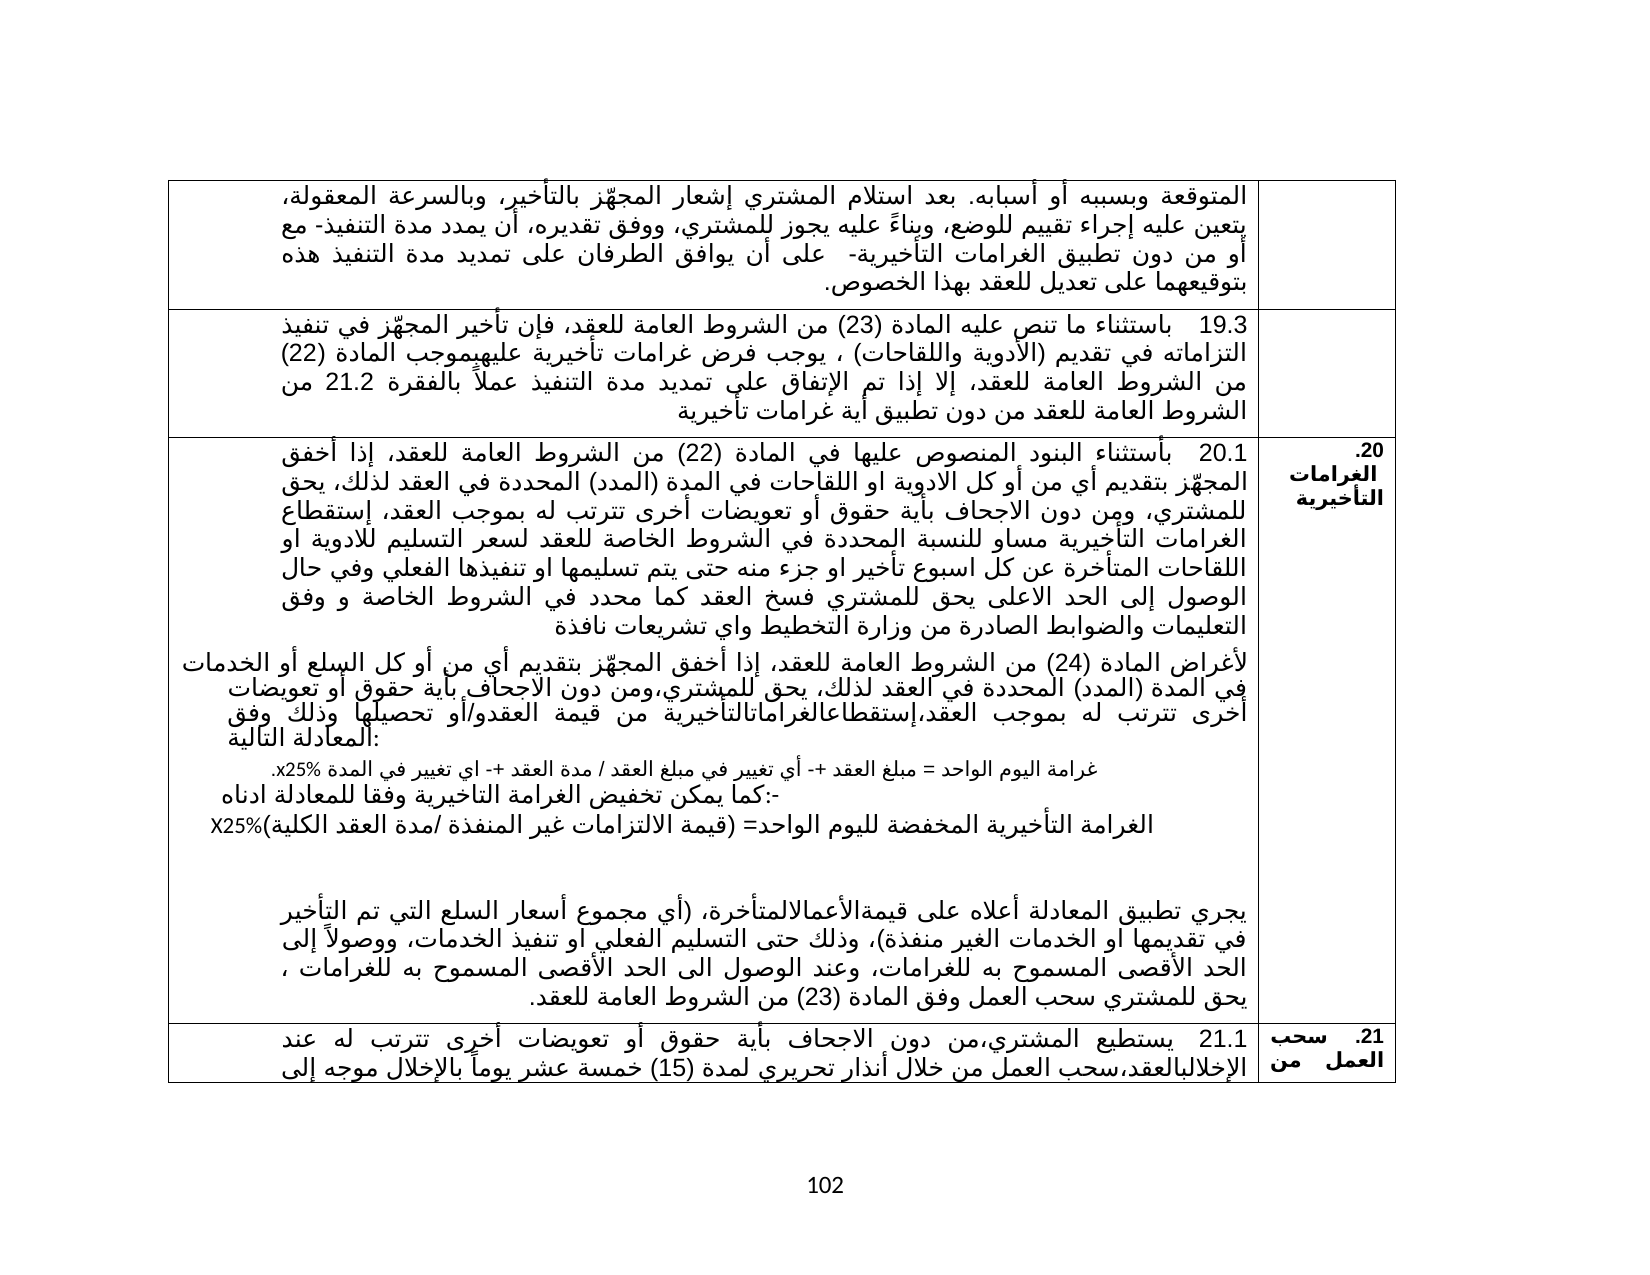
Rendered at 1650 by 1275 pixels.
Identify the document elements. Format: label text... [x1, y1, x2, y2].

table_cell 20. الغرامات التأخيرية [1259, 438, 1395, 1023]
table_cell [1259, 310, 1395, 437]
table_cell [1259, 1024, 1395, 1082]
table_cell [169, 181, 1258, 308]
table_cell [1259, 181, 1395, 308]
table_cell 20.1 بأستثناء البنود المنصوص عليها في المادة (22) من الشروط العامة للعقد، إذا أخفق المجهّز بتقديم أي من أو كل الادوية او اللقاحات في المدة (المدد) المحددة في العقد لذلك، يحق للمشتري، ومن دون الاجحاف بأية حقوق أو تعويضات أخرى تترتب له بموجب العقد، إستقطاع الغرامات التأخيرية مساو للنسبة المحددة في الشروط الخاصة للعقد لسعر التسليم للادوية او اللقاحات المتأخرة عن كل اسبوع تأخير او جزء منه حتى يتم تسليمها او تنفيذها الفعلي وفي حال الوصول إلى الحد الاعلى يحق للمشتري فسخ العقد كما محدد في الشروط الخاصة و وفق التعليمات والضوابط الصادرة من وزارة التخطيط واي تشريعات نافذة لأغراض المادة (24) من الشروط العامة للعقد، إذا أخفق المجهّز بتقديم أي من أو كل السلع أو الخدمات في المدة (المدد) المحددة في العقد لذلك، يحق للمشتري،ومن دون الاجحاف بأية حقوق أو تعويضات أخرى تترتب له بموجب العقد،إستقطاعالغراماتالتأخيرية من قيمة العقدو/أو تحصيلها وذلك وفق المعادلة التالية: غرامة اليوم الواحد = مبلغ العقد +- أي تغيير في مبلغ العقد / مدة العقد +- اي تغيير في المدة x25%. كما يمكن تخفيض الغرامة التاخيرية وفقا للمعادلة ادناه:- الغرامة التأخيرية المخفضة لليوم الواحد= (قيمة الالتزامات غير المنفذة /مدة العقد الكلية)X25% يجري تطبيق المعادلة أعلاه على قيمةالأعمالالمتأخرة، (أي مجموع أسعار السلع التي تم التأخير في تقديمها او الخدمات الغير منفذة)، وذلك حتى التسليم الفعلي او تنفيذ الخدمات، ووصولاً إلى الحد الأقصى المسموح به للغرامات، وعند الوصول الى الحد الأقصى المسموح به للغرامات ، يحق للمشتري سحب العمل وفق المادة (23) من الشروط العامة للعقد. [169, 438, 1258, 1023]
table_cell 19.3 باستثناء ما تنص عليه المادة (23) من الشروط العامة للعقد، فإن تأخير المجهّز في تنفيذ التزاماته في تقديم (الأدوية واللقاحات) ، يوجب فرض غرامات تأخيرية عليهبموجب المادة (22) من الشروط العامة للعقد، إلا إذا تم الإتفاق على تمديد مدة التنفيذ عملاً بالفقرة 21.2 من الشروط العامة للعقد من دون تطبيق أية غرامات تأخيرية [169, 310, 1258, 437]
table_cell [169, 1024, 1258, 1082]
